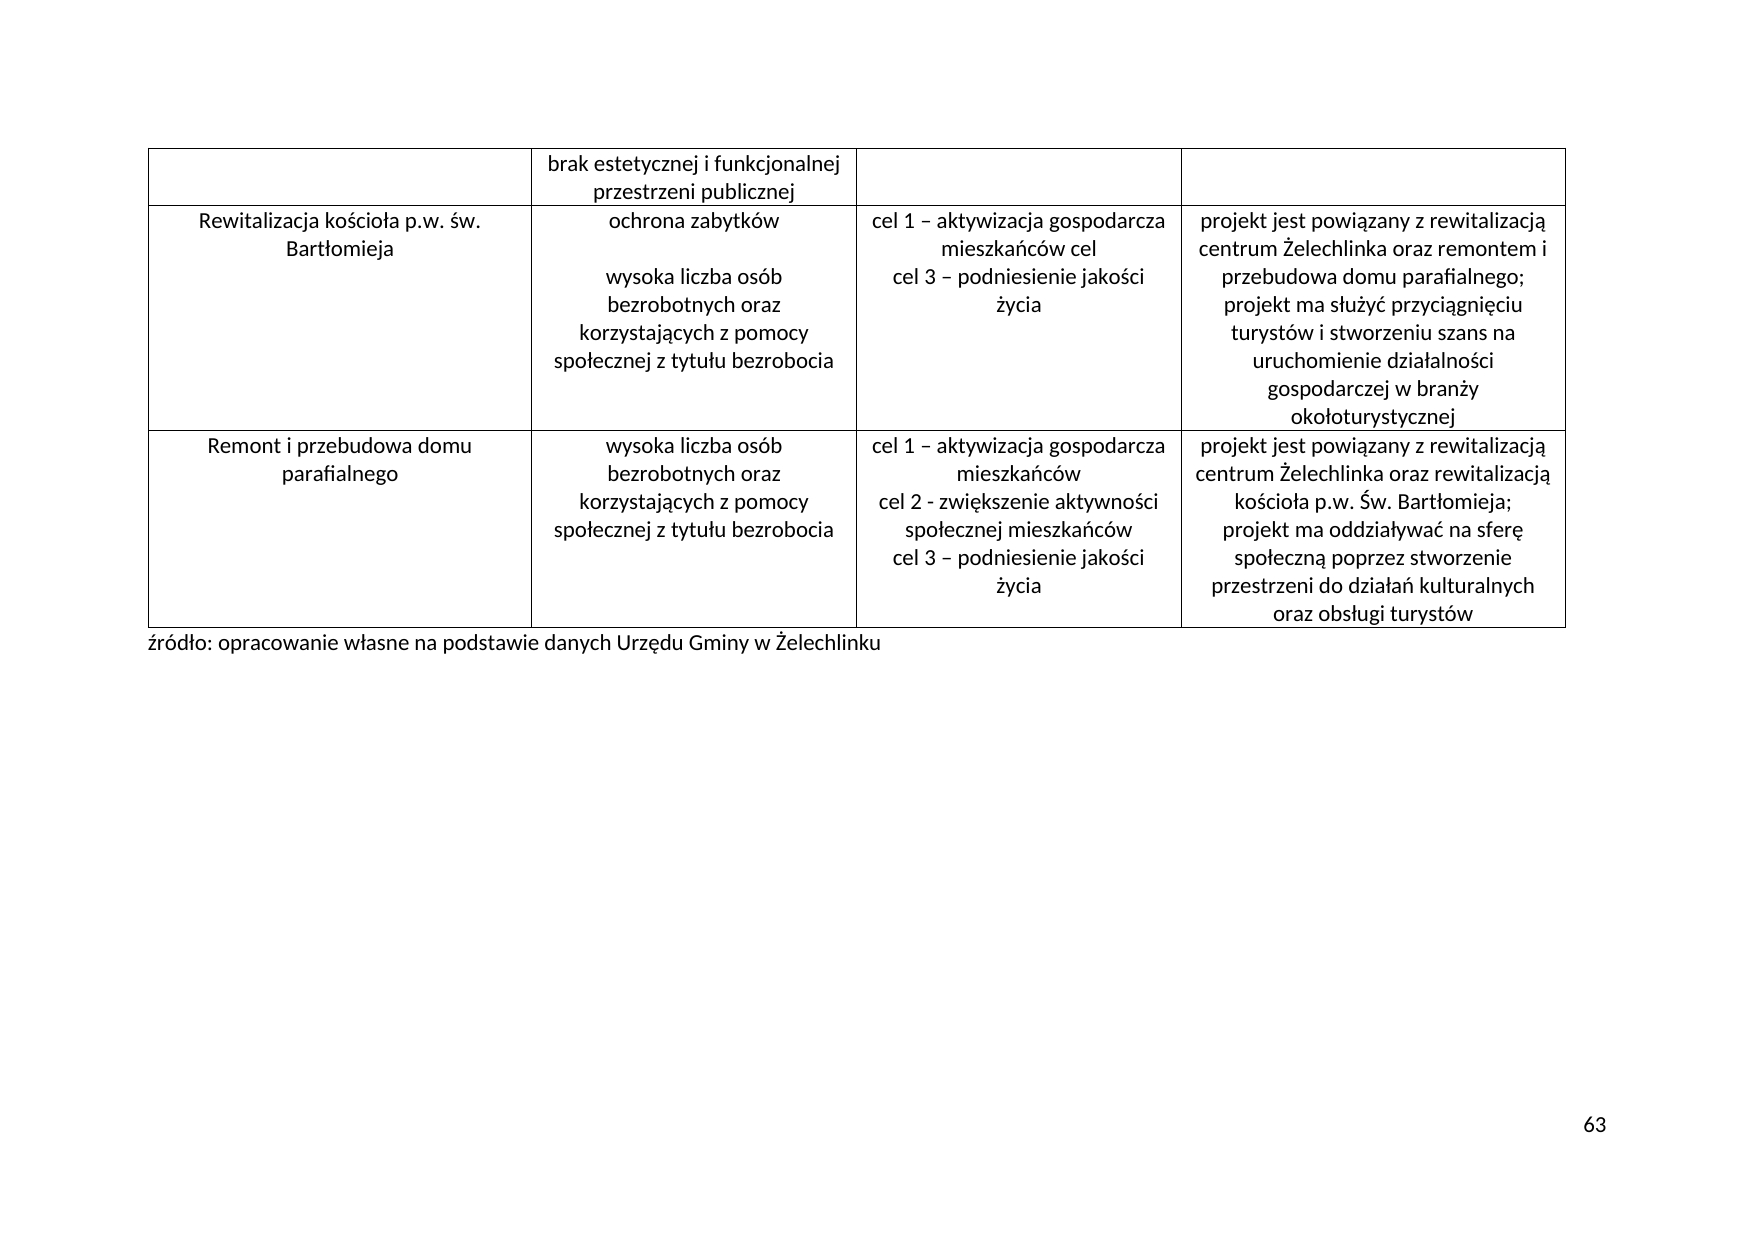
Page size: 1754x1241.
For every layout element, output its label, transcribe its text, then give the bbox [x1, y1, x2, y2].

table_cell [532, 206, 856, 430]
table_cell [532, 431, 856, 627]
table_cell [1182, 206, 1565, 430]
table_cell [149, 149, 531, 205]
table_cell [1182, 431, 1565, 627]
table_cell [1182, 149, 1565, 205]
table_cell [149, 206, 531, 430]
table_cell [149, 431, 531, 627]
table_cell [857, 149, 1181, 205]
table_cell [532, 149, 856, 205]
text źródło: opracowanie własne na podstawie danych Urzędu Gminy w Żelechlinku [148, 628, 1606, 656]
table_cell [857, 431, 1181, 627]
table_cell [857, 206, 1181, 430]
